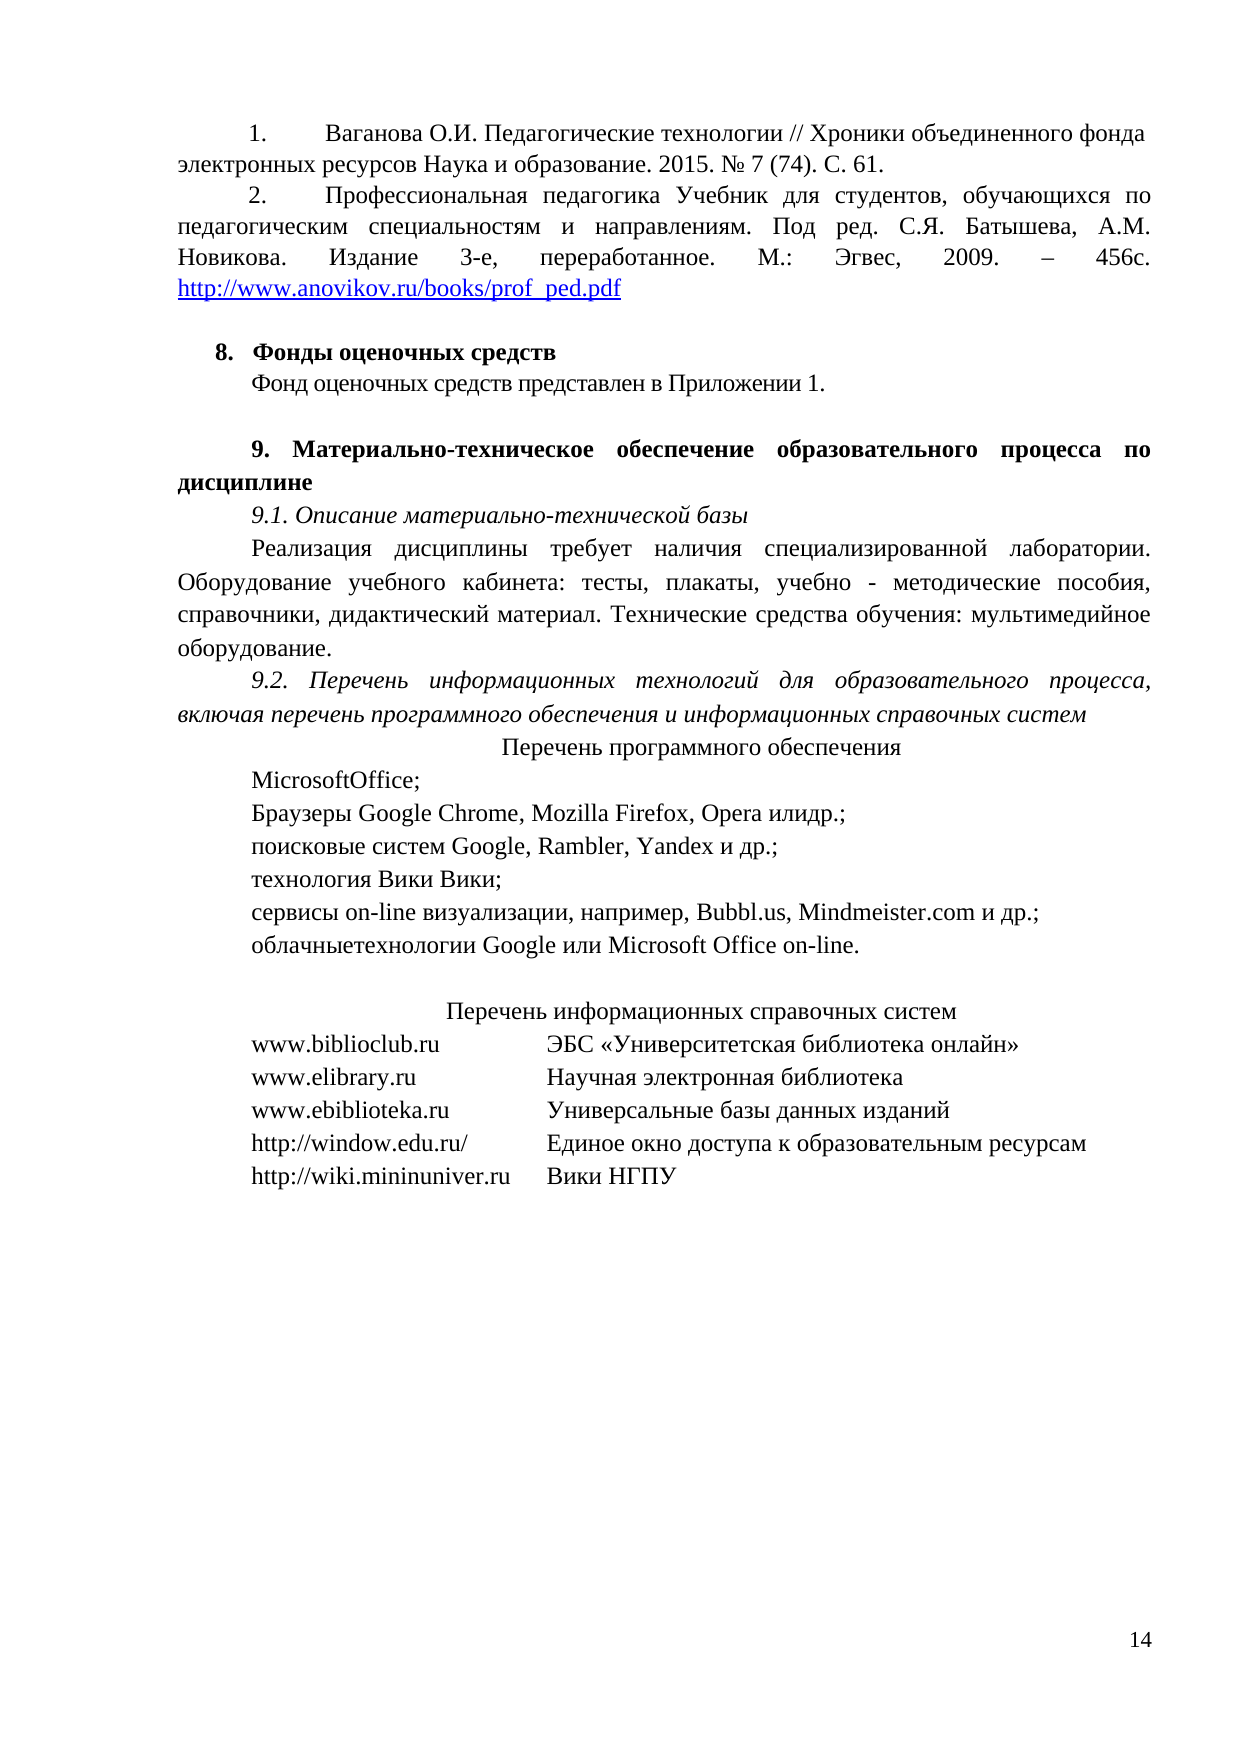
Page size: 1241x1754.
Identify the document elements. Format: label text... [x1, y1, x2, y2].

list Ваганова О.И. Педагогические технологии // Хроники объединенного фонда электронных ресурсов Наука и образование. 2015. № 7 (74). С. 61. [177, 118, 1152, 178]
text Реализация дисциплины требует наличия специализированной лаборатории. Оборудование учебного кабинета: тесты, плакаты, учебно - методические пособия, справочники, дидактический материал. Технические средства обучения: мультимедийное оборудование. [177, 533, 1152, 661]
text http://wiki.mininuniver.ru Вики НГПУ [177, 1161, 1152, 1190]
text Перечень информационных справочных систем [177, 996, 1152, 1024]
text технология Вики Вики; [177, 864, 1152, 892]
text www.elibrary.ru Научная электронная библиотека [177, 1062, 1152, 1091]
text MicrosoftOffice; [177, 765, 1152, 793]
text 9. Материально-техническое обеспечение образовательного процесса по дисциплине [177, 434, 1152, 496]
text www.ebiblioteka.ru Универсальные базы данных изданий [177, 1095, 1152, 1124]
text сервисы on-line визуализации, например, Bubbl.us, Mindmeister.com и др.; [177, 897, 1152, 926]
text Браузеры Google Chrome, Mozilla Firefox, Opera илидр.; [177, 798, 1152, 826]
list Профессиональная педагогика Учебник для студентов, обучающихся по педагогическим специальностям и направлениям. Под ред. С.Я. Батышева, А.М. Новикова. Издание 3-е, переработанное. М.: Эгвес, 2009. – 456с. http://www.anovikov.ru/books/prof_ped.pdf [177, 271, 1152, 302]
text Перечень программного обеспечения [177, 732, 1152, 760]
text Фонд оценочных средств представлен в Приложении 1. [177, 368, 1152, 397]
list Профессиональная педагогика Учебник для студентов, обучающихся по педагогическим специальностям и направлениям. Под ред. С.Я. Батышева, А.М. Новикова. Издание 3-е, переработанное. М.: Эгвес, 2009. – 456с. http://www.anovikov.ru/books/prof_ped.pdf [177, 180, 1152, 211]
text поисковые систем Google, Rambler, Yandex и др.; [177, 831, 1152, 859]
text облачныетехнологии Google или Microsoft Office on-line. [177, 930, 1152, 958]
text 9.1. Описание материально-технической базы [177, 501, 1152, 529]
text www.biblioclub.ru ЭБС «Университетская библиотека онлайн» [177, 1029, 1152, 1058]
list Фонды оценочных средств [215, 337, 1152, 366]
text http://window.edu.ru/ Единое окно доступа к образовательным ресурсам [177, 1128, 1152, 1157]
text 9.2. Перечень информационных технологий для образовательного процесса, включая перечень программного обеспечения и информационных справочных систем [177, 666, 1152, 727]
